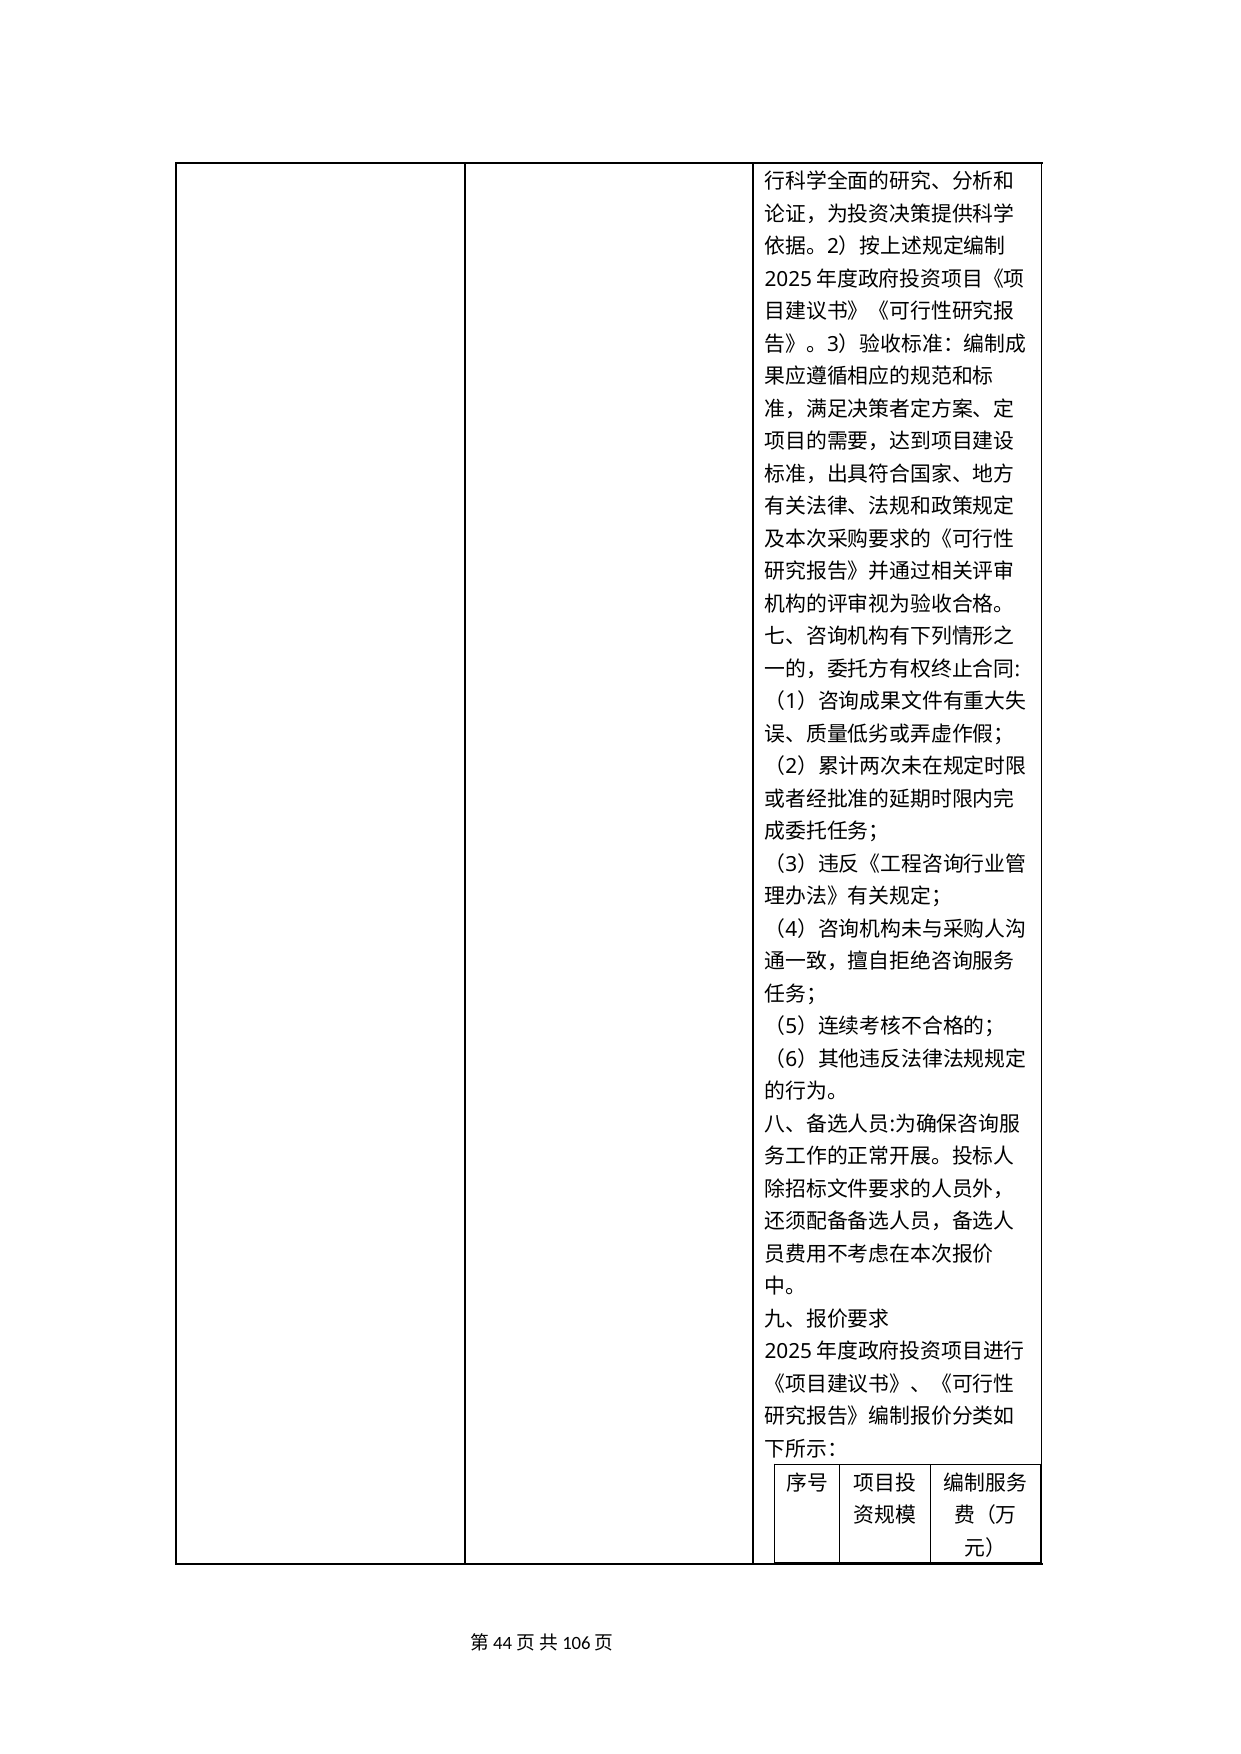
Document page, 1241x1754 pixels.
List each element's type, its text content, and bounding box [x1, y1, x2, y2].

table_cell [466, 164, 752, 1563]
table_cell 1 [177, 164, 464, 1563]
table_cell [754, 164, 1041, 1563]
